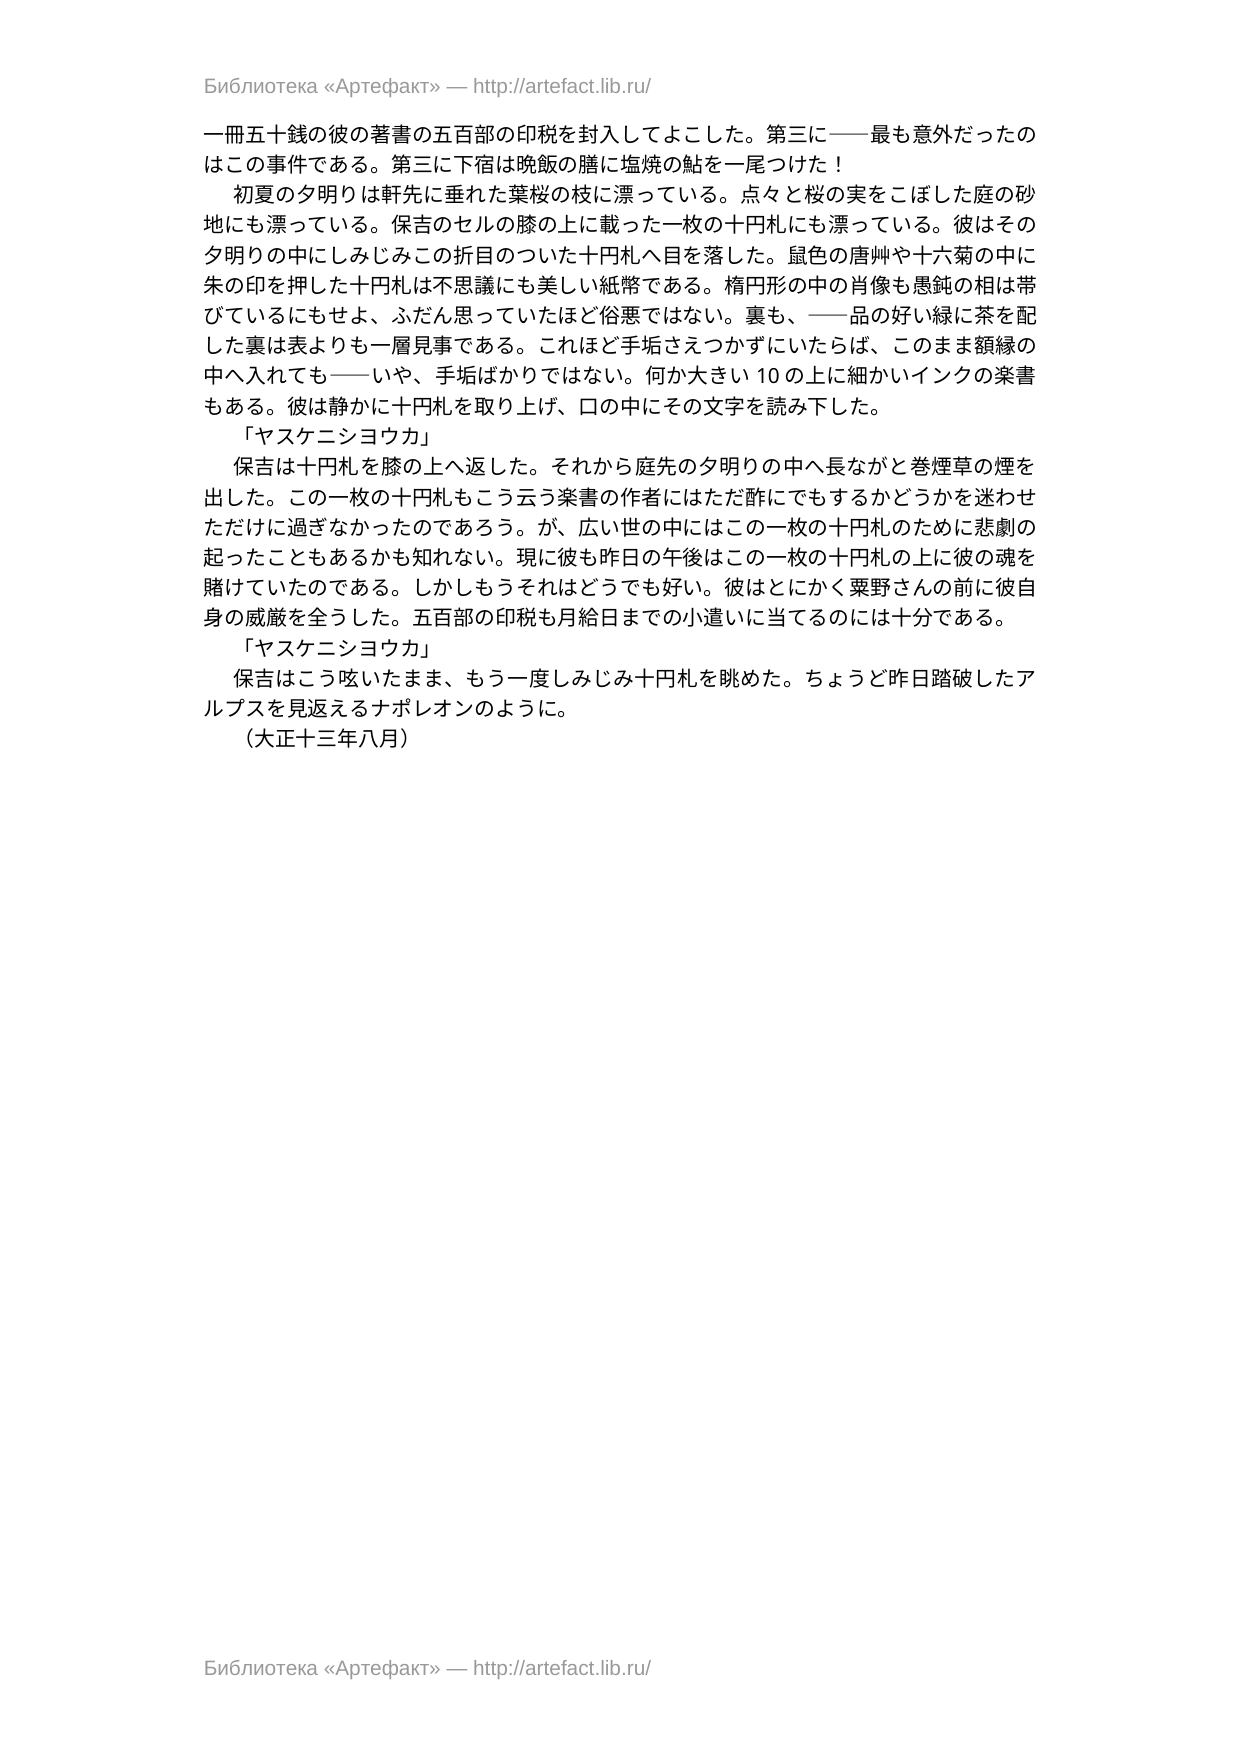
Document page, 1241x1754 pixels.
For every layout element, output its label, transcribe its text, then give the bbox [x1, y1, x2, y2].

text 保吉はこう呟いたまま、もう一度しみじみ十円札を眺めた。ちょうど昨日踏破したアルプスを見返えるナポレオンのように。 [203, 662, 1037, 722]
text （大正十三年八月） [203, 722, 1037, 753]
text 初夏の夕明りは軒先に垂れた葉桜の枝に漂っている。点々と桜の実をこぼした庭の砂地にも漂っている。保吉のセルの膝の上に載った一枚の十円札にも漂っている。彼はその夕明りの中にしみじみこの折目のついた十円札へ目を落した。鼠色の唐艸や十六菊の中に朱の印を押した十円札は不思議にも美しい紙幣である。楕円形の中の肖像も愚鈍の相は帯びているにもせよ、ふだん思っていたほど俗悪ではない。裏も、――品の好い緑に茶を配した裏は表よりも一層見事である。これほど手垢さえつかずにいたらば、このまま額縁の中へ入れても――いや、手垢ばかりではない。何か大きい10の上に細かいインクの楽書もある。彼は静かに十円札を取り上げ、口の中にその文字を読み下した。 [203, 178, 1037, 420]
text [203, 118, 1037, 178]
text 保吉は十円札を膝の上へ返した。それから庭先の夕明りの中へ長ながと巻煙草の煙を出した。この一枚の十円札もこう云う楽書の作者にはただ酢にでもするかどうかを迷わせただけに過ぎなかったのであろう。が、広い世の中にはこの一枚の十円札のために悲劇の起ったこともあるかも知れない。現に彼も昨日の午後はこの一枚の十円札の上に彼の魂を賭けていたのである。しかしもうそれはどうでも好い。彼はとにかく粟野さんの前に彼自身の威厳を全うした。五百部の印税も月給日までの小遣いに当てるのには十分である。 [203, 451, 1037, 632]
text 「ヤスケニシヨウカ」 [203, 420, 1037, 451]
text 「ヤスケニシヨウカ」 [203, 632, 1037, 662]
